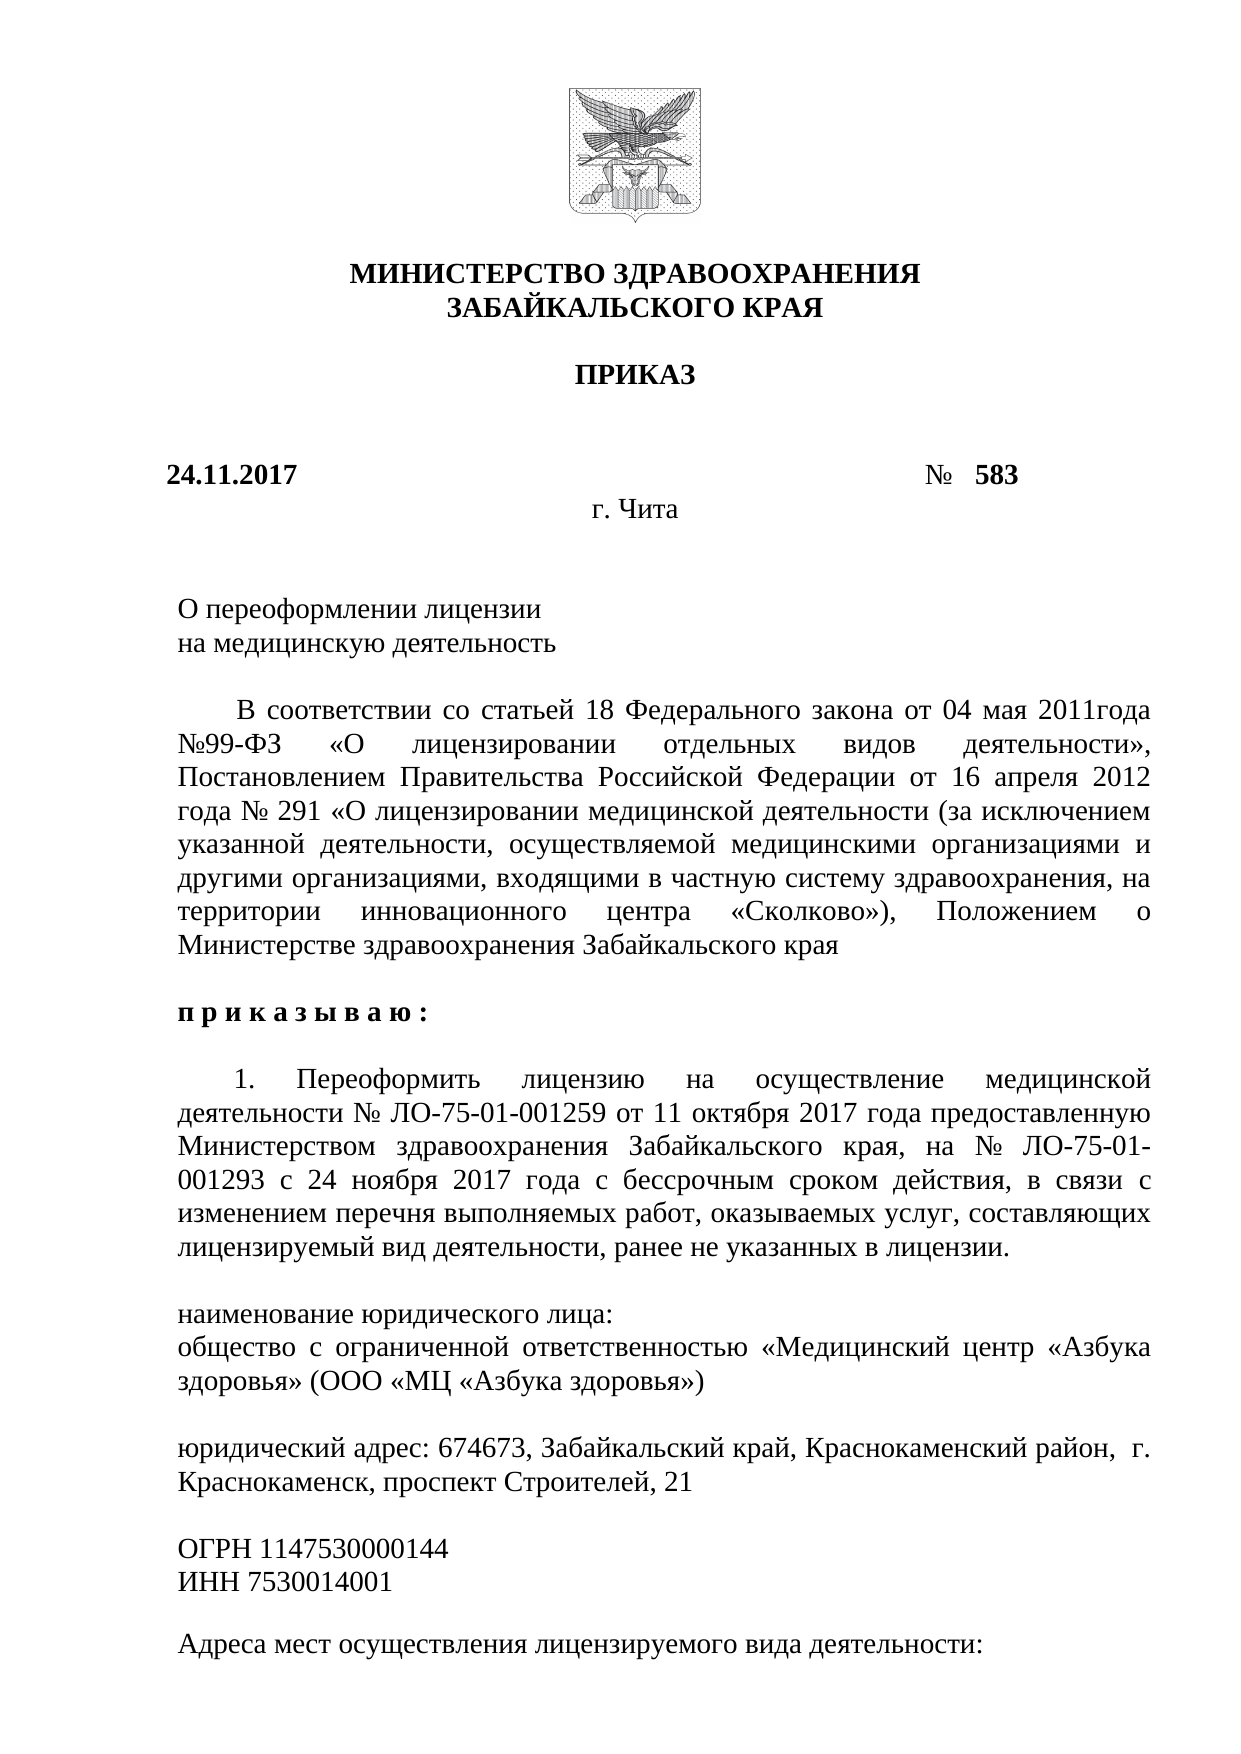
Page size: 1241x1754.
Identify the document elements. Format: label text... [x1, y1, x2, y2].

text 1. Переоформить лицензию на осуществление медицинской деятельности № ЛО-75-01-001259 от 11 октября 2017 года предоставленную Министерством здравоохранения Забайкальского края, на № ЛО-75-01-001293 с 24 ноября 2017 года с бессрочным сроком действия, в связи с изменением перечня выполняемых работ, оказываемых услуг, составляющих лицензируемый вид деятельности, ранее не указанных в лицензии. [177, 1061, 1152, 1262]
text Адреса мест осуществления лицензируемого вида деятельности: [177, 1626, 1152, 1659]
text ПРИКАЗ [118, 357, 1152, 390]
text МИНИСТеРство здравоохранения [118, 256, 1152, 290]
table_header 24.11.2017 [155, 458, 418, 491]
text наименование юридического лица: [177, 1296, 1152, 1329]
table_header № [418, 458, 963, 491]
text п р и к а з ы в а ю : [177, 994, 1142, 1028]
text ОГРН 1147530000144 [177, 1531, 1152, 1564]
text г. Чита [118, 491, 1152, 524]
text общество с ограниченной ответственностью «Медицинский центр «Азбука здоровья» (ООО «МЦ «Азбука здоровья») [177, 1329, 1152, 1397]
table_header 583 [964, 458, 1152, 491]
text ЗАБАЙКАЛЬСКОГО КРАЯ [118, 290, 1152, 323]
text юридический адрес: 674673, Забайкальский край, Краснокаменский район, г. Краснокаменск, проспект Строителей, 21 [177, 1430, 1152, 1497]
text ИНН 7530014001 [177, 1564, 1152, 1598]
text О переоформлении лицензии [177, 592, 1152, 625]
text на медицинскую деятельность [177, 625, 1152, 659]
text В соответствии со статьей 18 Федерального закона от 04 мая 2011года №99-ФЗ «О лицензировании отдельных видов деятельности», Постановлением Правительства Российской Федерации от 16 апреля 2012 года № 291 «О лицензировании медицинской деятельности (за исключением указанной деятельности, осуществляемой медицинскими организациями и другими организациями, входящими в частную систему здравоохранения, на территории инновационного центра «Сколково»), Положением о Министерстве здравоохранения Забайкальского края [177, 692, 1152, 961]
